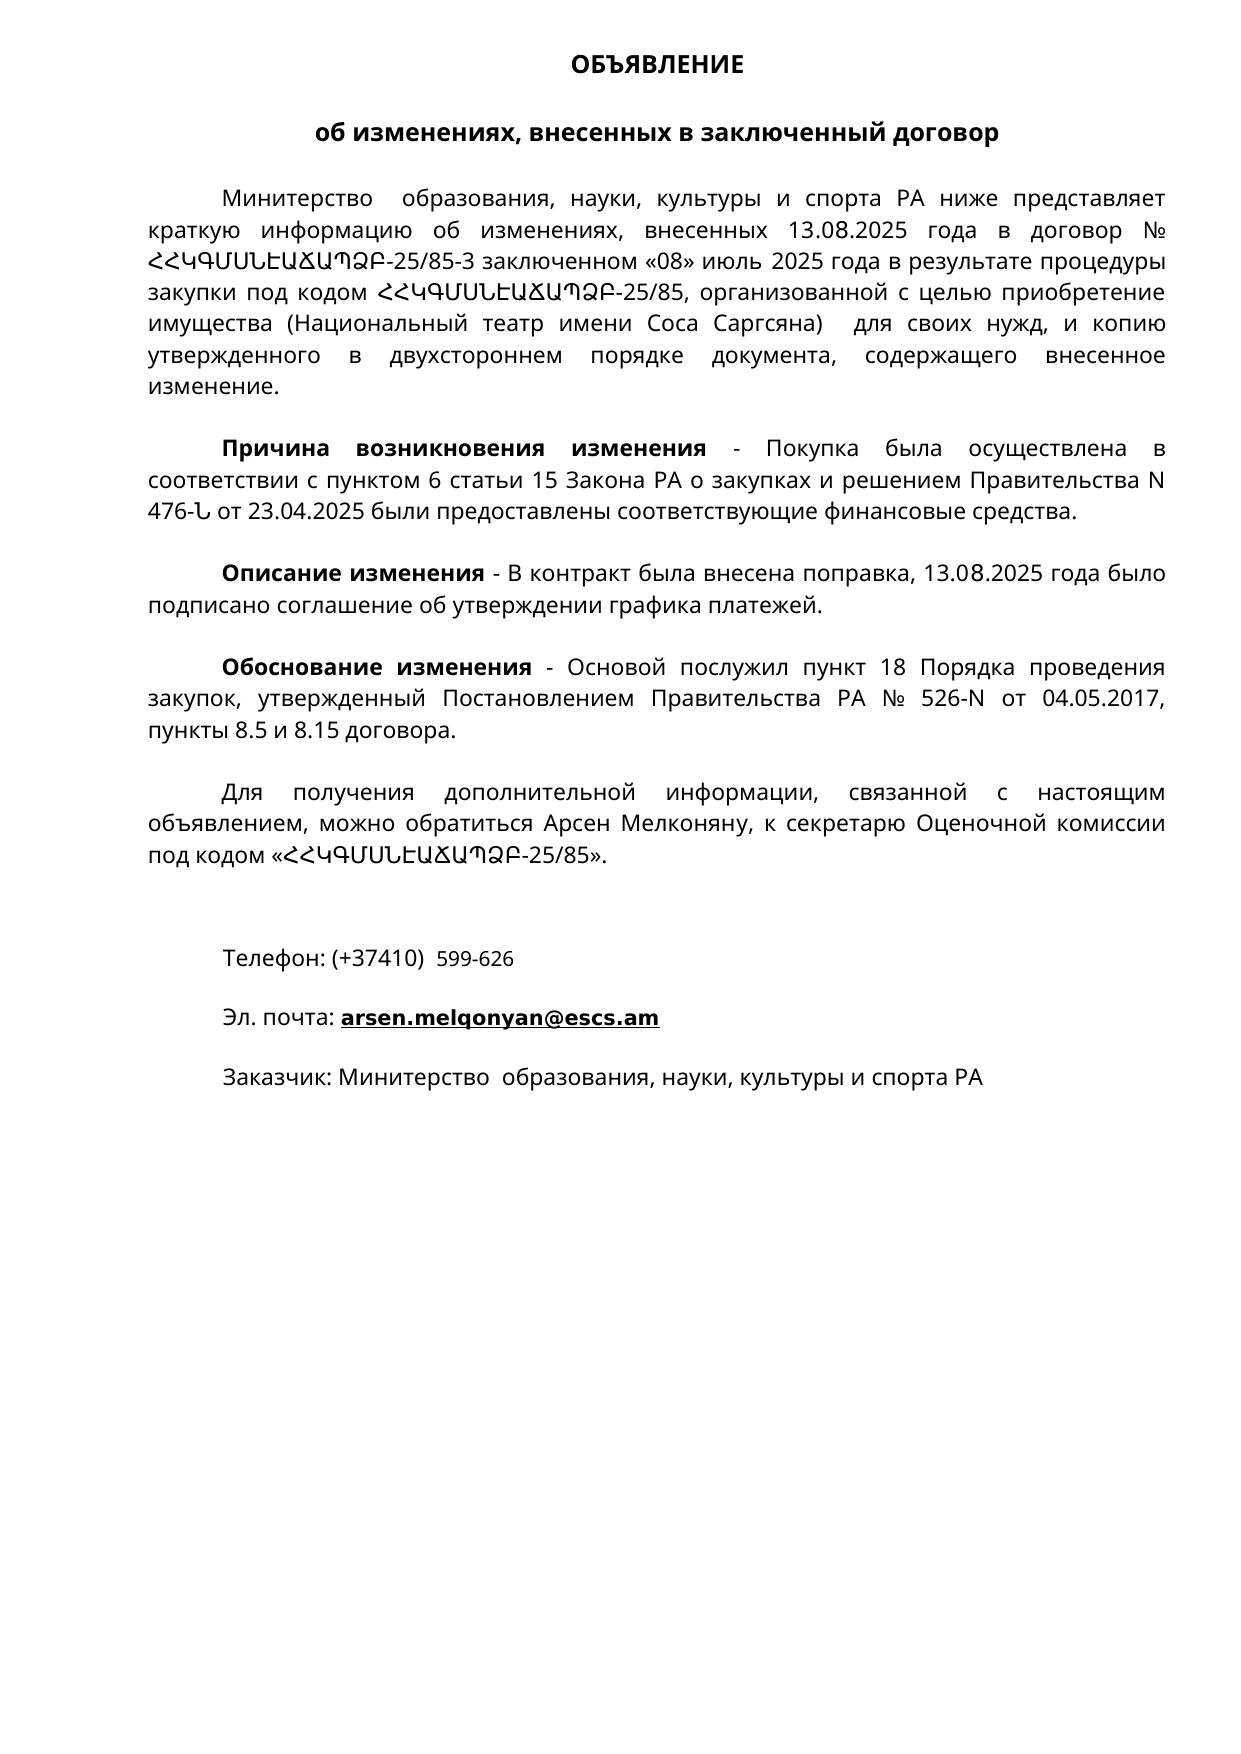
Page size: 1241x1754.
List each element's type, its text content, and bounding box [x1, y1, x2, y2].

text Обоснование изменения - Основой послужил пункт 18 Порядка проведения закупок, утвержденный Постановлением Правительства РА № 526-N от 04.05.2017, пункты 8.5 и 8.15 договора. [148, 651, 1167, 745]
text Заказчик: Минитерство образования, науки, культуры и спорта РА [148, 1060, 1167, 1092]
text Эл. почта: arsen.melqonyan@escs.am [148, 1001, 1167, 1032]
text Причина возникновения изменения - Покупка была осуществлена в соответствии с пунктом 6 статьи 15 Закона РА о закупках и решением Правительства N 476-Ն от 23.04.2025 были предоставлены соответствующие финансовые средства. [148, 432, 1167, 526]
text Телефон: (+37410) 599-626 [148, 942, 1167, 973]
text Для получения дополнительной информации, связанной с настоящим объявлением, можно обратиться Арсен Мелконянy, к секретарю Оценочной комиссии под кодом «ՀՀԿԳՄՍՆԷԱՃԱՊՁԲ-25/85». [148, 776, 1167, 870]
text Минитерство образования, науки, культуры и спорта РА ниже представляет краткую информацию об изменениях, внесенных 13.08.2025 года в договор № ՀՀԿԳՄՍՆԷԱՃԱՊՁԲ-25/85-3 заключенном «08» июль 2025 года в результате процедуры закупки под кодом ՀՀԿԳՄՍՆԷԱՃԱՊՁԲ-25/85, организованной с целью приобретение имущества (Национальный театр имени Соса Саргсяна) для своих нужд, и копию утвержденного в двухстороннем порядке документа, содержащего внесенное изменение. [148, 182, 1167, 401]
text об изменениях, внесенных в заключенный договор [148, 114, 1167, 149]
text ОБЪЯВЛЕНИЕ [148, 47, 1167, 81]
text Описание изменения - В контракт была внесена поправка, 13.08.2025 года было подписано соглашение об утверждении графика платежей. [148, 557, 1167, 620]
